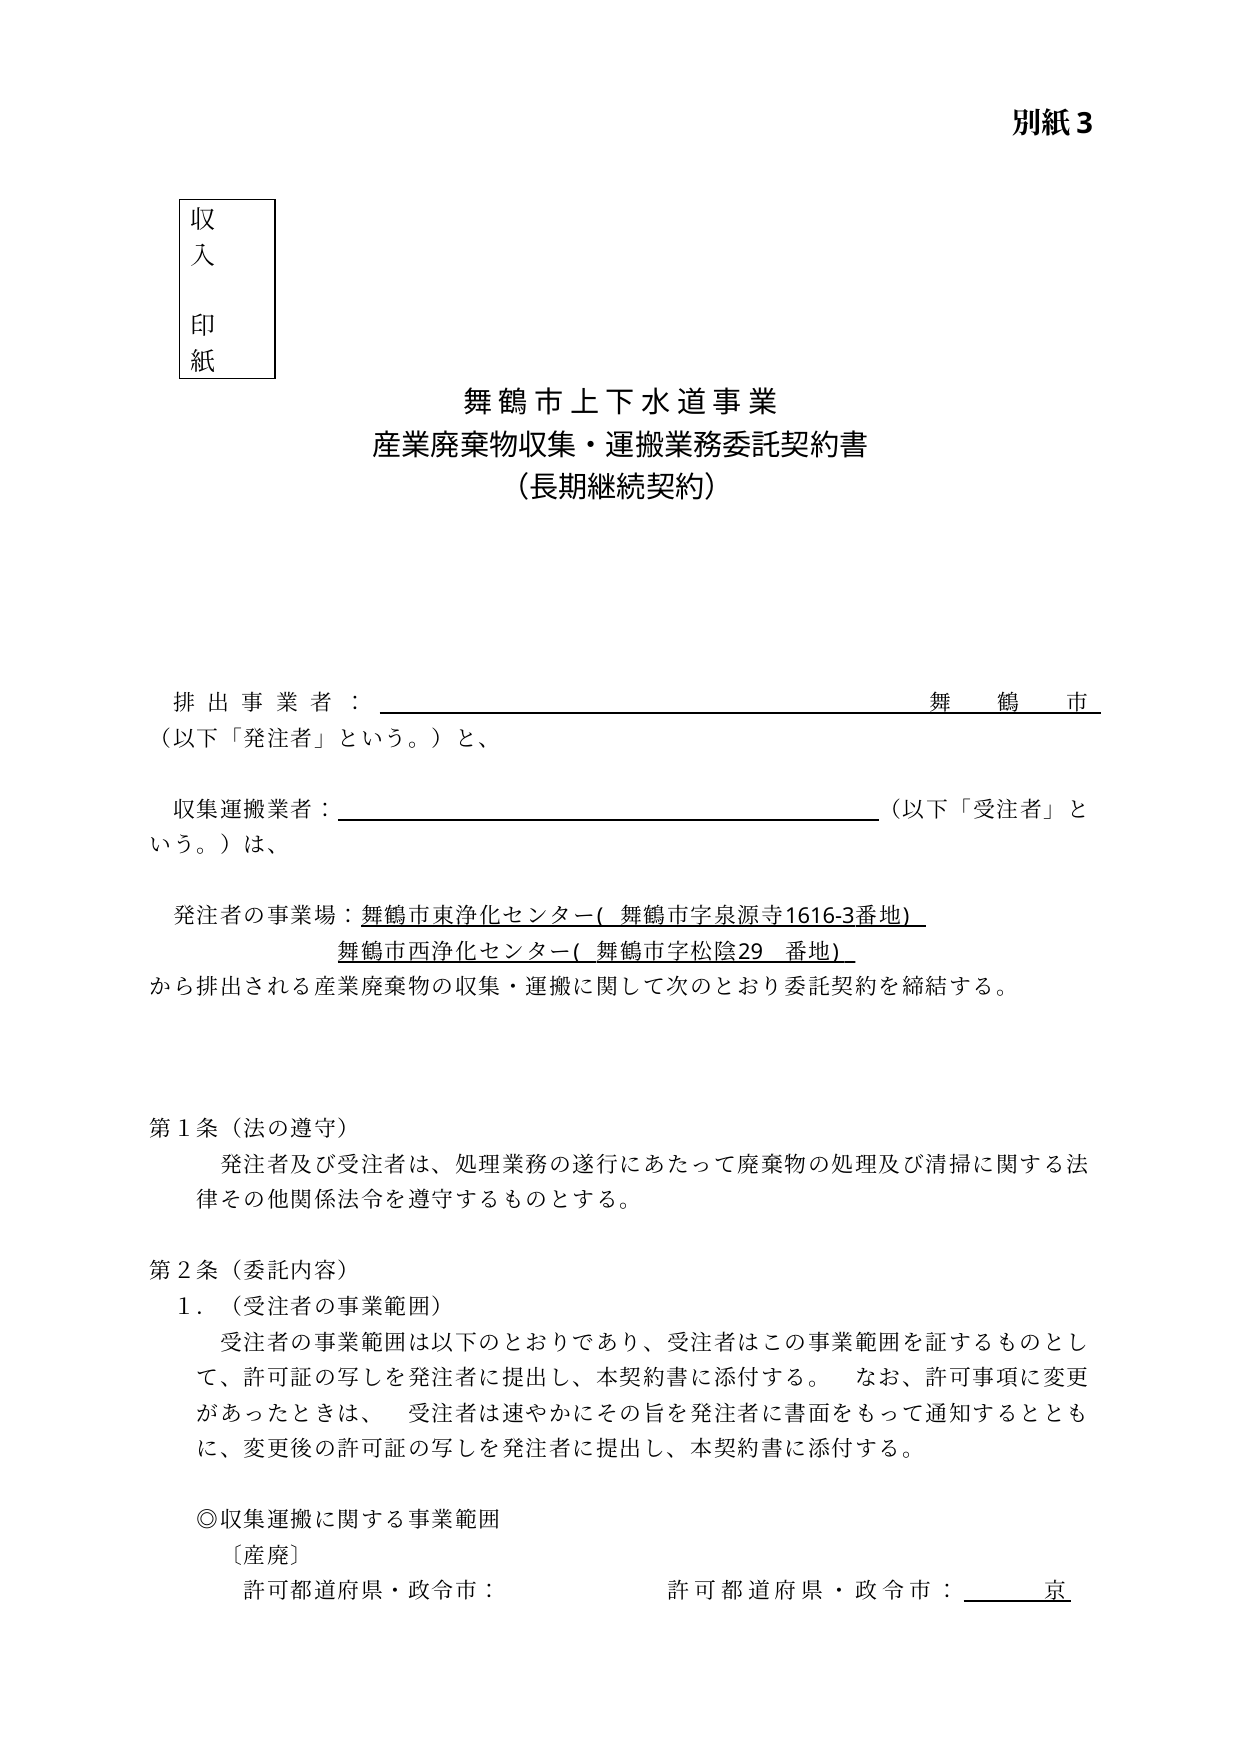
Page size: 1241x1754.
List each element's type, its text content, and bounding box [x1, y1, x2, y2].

text 収集運搬業者： （以下「受注者」という。）は、 [149, 790, 1091, 861]
text から排出される産業廃棄物の収集・運搬に関して次のとおり委託契約を締結する。 [149, 968, 1091, 1003]
text 第１条（法の遵守） [149, 1110, 1091, 1145]
table_header 許可都道府県・政令市： [227, 1571, 652, 1607]
text 〔産廃〕 [197, 1536, 1091, 1571]
text 産業廃棄物収集・運搬業務委託契約書 [149, 421, 1091, 463]
table_header 許可都道府県・政令市： 京 都 府 [652, 1571, 1078, 1607]
text 排出事業者： 舞 鶴 市 （以下「発注者」という。）と、 [149, 683, 1091, 754]
text 舞鶴市西浄化センター(舞鶴市字松陰29番地) [149, 932, 1091, 968]
text ◎収集運搬に関する事業範囲 [149, 1500, 1091, 1536]
text 舞 鶴 市 上 下 水 道 事 業 [149, 379, 1091, 421]
text 第２条（委託内容） [149, 1252, 1091, 1287]
text 発注者の事業場：舞鶴市東浄化センター(舞鶴市字泉源寺1616-3番地) [149, 897, 1091, 932]
text （長期継続契約） [149, 463, 996, 506]
table_header 収 入 印 紙 [180, 200, 274, 378]
text 発注者及び受注者は、処理業務の遂行にあたって廃棄物の処理及び清掃に関する法律その他関係法令を遵守するものとする。 [193, 1145, 1091, 1216]
text 受注者の事業範囲は以下のとおりであり、受注者はこの事業範囲を証するものとして、許可証の写しを発注者に提出し、本契約書に添付する。 なお、許可事項に変更があったときは、 受注者は速やかにその旨を発注者に書面をもって通知するとともに、変更後の許可証の写しを発注者に提出し、本契約書に添付する。 [193, 1323, 1091, 1465]
text １．（受注者の事業範囲） [149, 1287, 1091, 1323]
